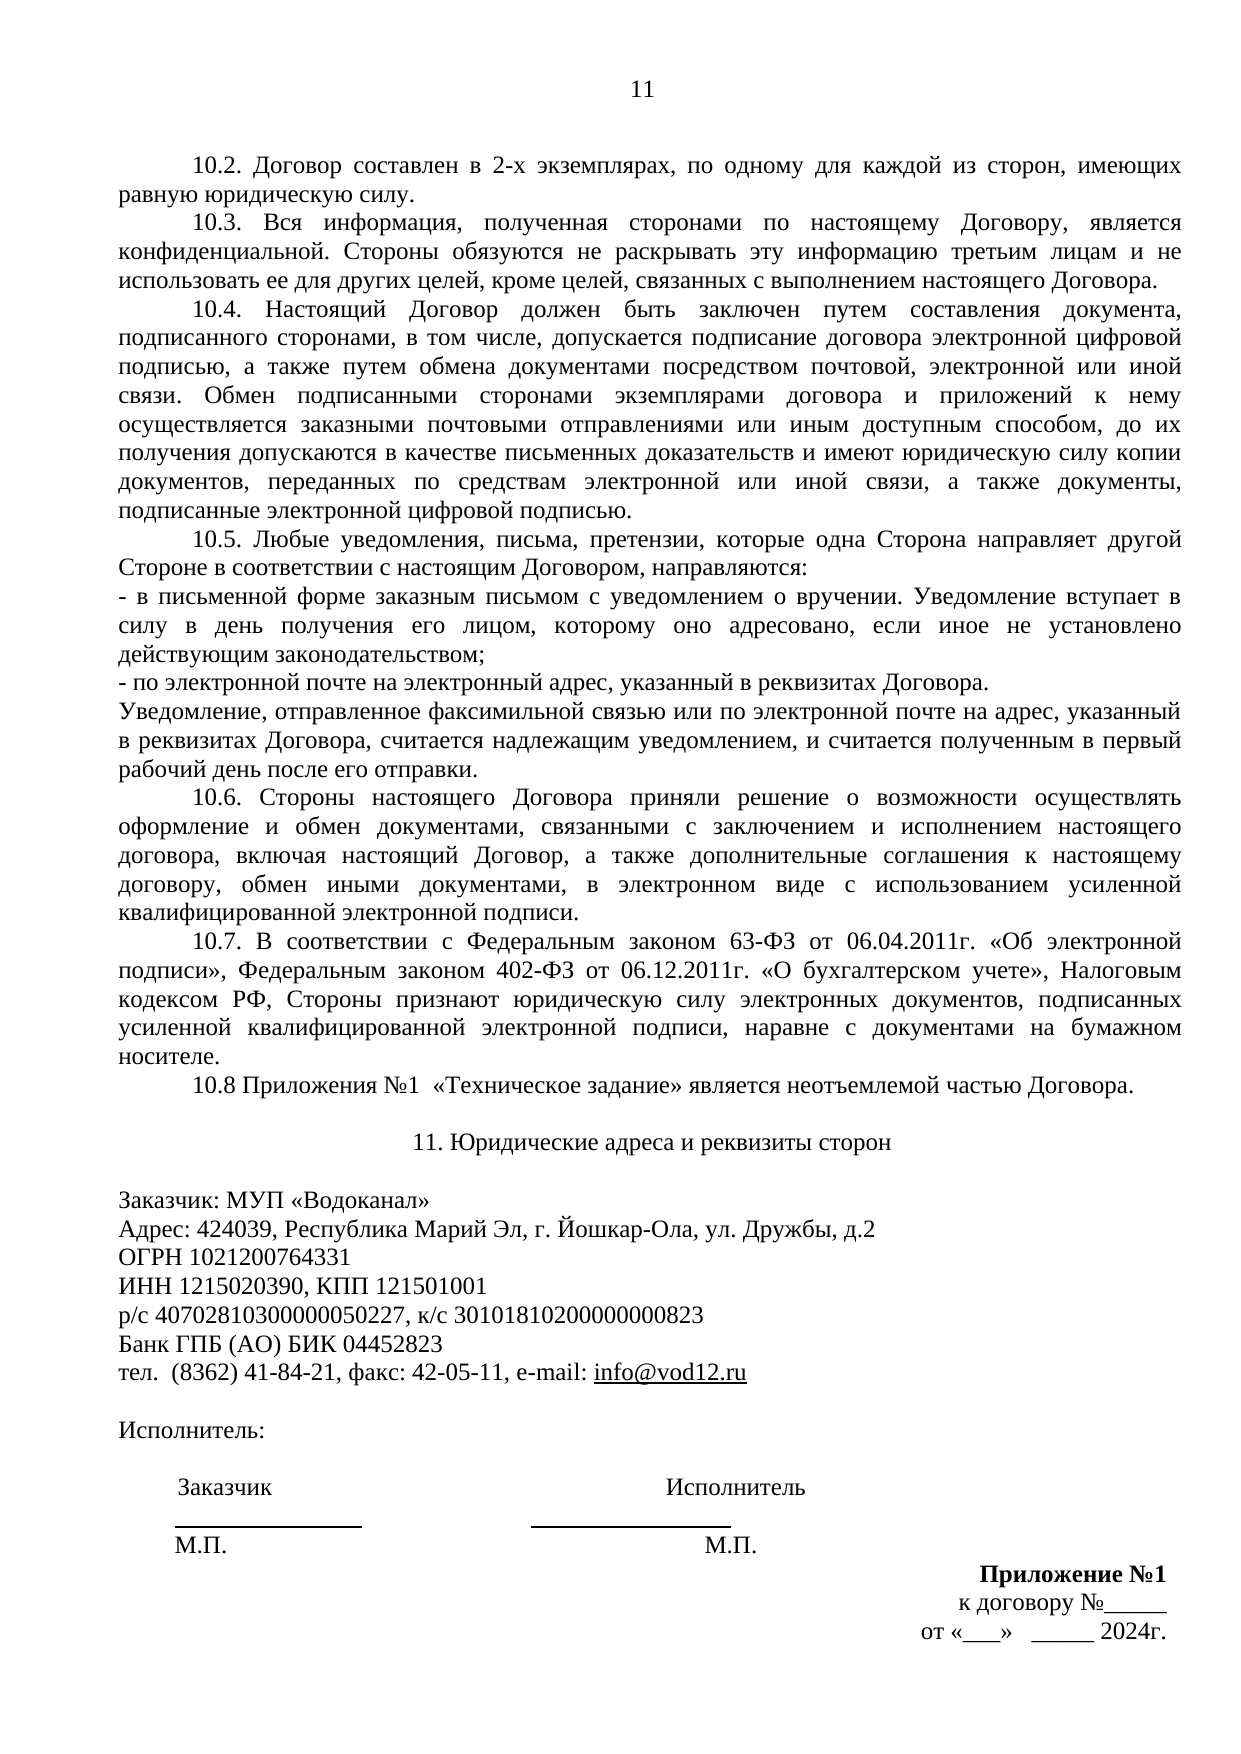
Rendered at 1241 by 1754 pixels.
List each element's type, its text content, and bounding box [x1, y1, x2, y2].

text от «___» _____ 2024г. [118, 1616, 1167, 1645]
text - по электронной почте на электронный адрес, указанный в реквизитах Договора. [118, 667, 1183, 696]
text Банк ГПБ (АО) БИК 04452823 [118, 1329, 1167, 1357]
text Заказчик Исполнитель [118, 1472, 1167, 1501]
text Уведомление, отправленное факсимильной связью или по электронной почте на адрес, указанный в реквизитах Договора, считается надлежащим уведомлением, и считается полученным в первый рабочий день после его отправки. [118, 696, 1183, 782]
text Заказчик: МУП «Водоканал» [118, 1185, 1167, 1214]
text 10.3. Вся информация, полученная сторонами по настоящему Договору, является конфиденциальной. Стороны обязуются не раскрывать эту информацию третьим лицам и не использовать ее для других целей, кроме целей, связанных с выполнением настоящего Договора. [118, 207, 1183, 294]
text Приложение №1 [118, 1559, 1167, 1587]
text 10.8 Приложения №1 «Техническое задание» является неотъемлемой частью Договора. [118, 1070, 1183, 1099]
text 11. Юридические адреса и реквизиты сторон [174, 1127, 1129, 1156]
text 10.2. Договор составлен в 2-х экземплярах, по одному для каждой из сторон, имеющих равную юридическую силу. [118, 150, 1183, 207]
text 10.4. Настоящий Договор должен быть заключен путем составления документа, подписанного сторонами, в том числе, допускается подписание договора электронной цифровой подписью, а также путем обмена документами посредством почтовой, электронной или иной связи. Обмен подписанными сторонами экземплярами договора и приложений к нему осуществляется заказными почтовыми отправлениями или иным доступным способом, до их получения допускаются в качестве письменных доказательств и имеют юридическую силу копии документов, переданных по средствам электронной или иной связи, а также документы, подписанные электронной цифровой подписью. [118, 294, 1183, 524]
text 10.7. В соответствии с Федеральным законом 63-ФЗ от 06.04.2011г. «Об электронной подписи», Федеральным законом 402-ФЗ от 06.12.2011г. «О бухгалтерском учете», Налоговым кодексом РФ, Стороны признают юридическую силу электронных документов, подписанных усиленной квалифицированной электронной подписи, наравне с документами на бумажном носителе. [118, 926, 1183, 1070]
text 10.5. Любые уведомления, письма, претензии, которые одна Сторона направляет другой Стороне в соответствии с настоящим Договором, направляются: [118, 524, 1183, 581]
text к договору №_____ [118, 1587, 1167, 1616]
text ИНН 1215020390, КПП 121501001 [118, 1271, 1167, 1300]
text 10.6. Стороны настоящего Договора приняли решение о возможности осуществлять оформление и обмен документами, связанными с заключением и исполнением настоящего договора, включая настоящий Договор, а также дополнительные соглашения к настоящему договору, обмен иными документами, в электронном виде с использованием усиленной квалифицированной электронной подписи. [118, 782, 1183, 926]
text ОГРН 1021200764331 [118, 1242, 1178, 1271]
text Адрес: 424039, Республика Марий Эл, г. Йошкар-Ола, ул. Дружбы, д.2 [118, 1214, 1167, 1242]
text М.П. М.П. [118, 1530, 1167, 1559]
text тел. (8362) 41-84-21, факс: 42-05-11, е-mail: info@vod12.ru [118, 1357, 1167, 1386]
text р/с 40702810300000050227, к/с 30101810200000000823 [118, 1300, 1167, 1329]
text Исполнитель: [118, 1415, 1167, 1444]
text - в письменной форме заказным письмом с уведомлением о вручении. Уведомление вступает в силу в день получения его лицом, которому оно адресовано, если иное не установлено действующим законодательством; [118, 581, 1183, 667]
